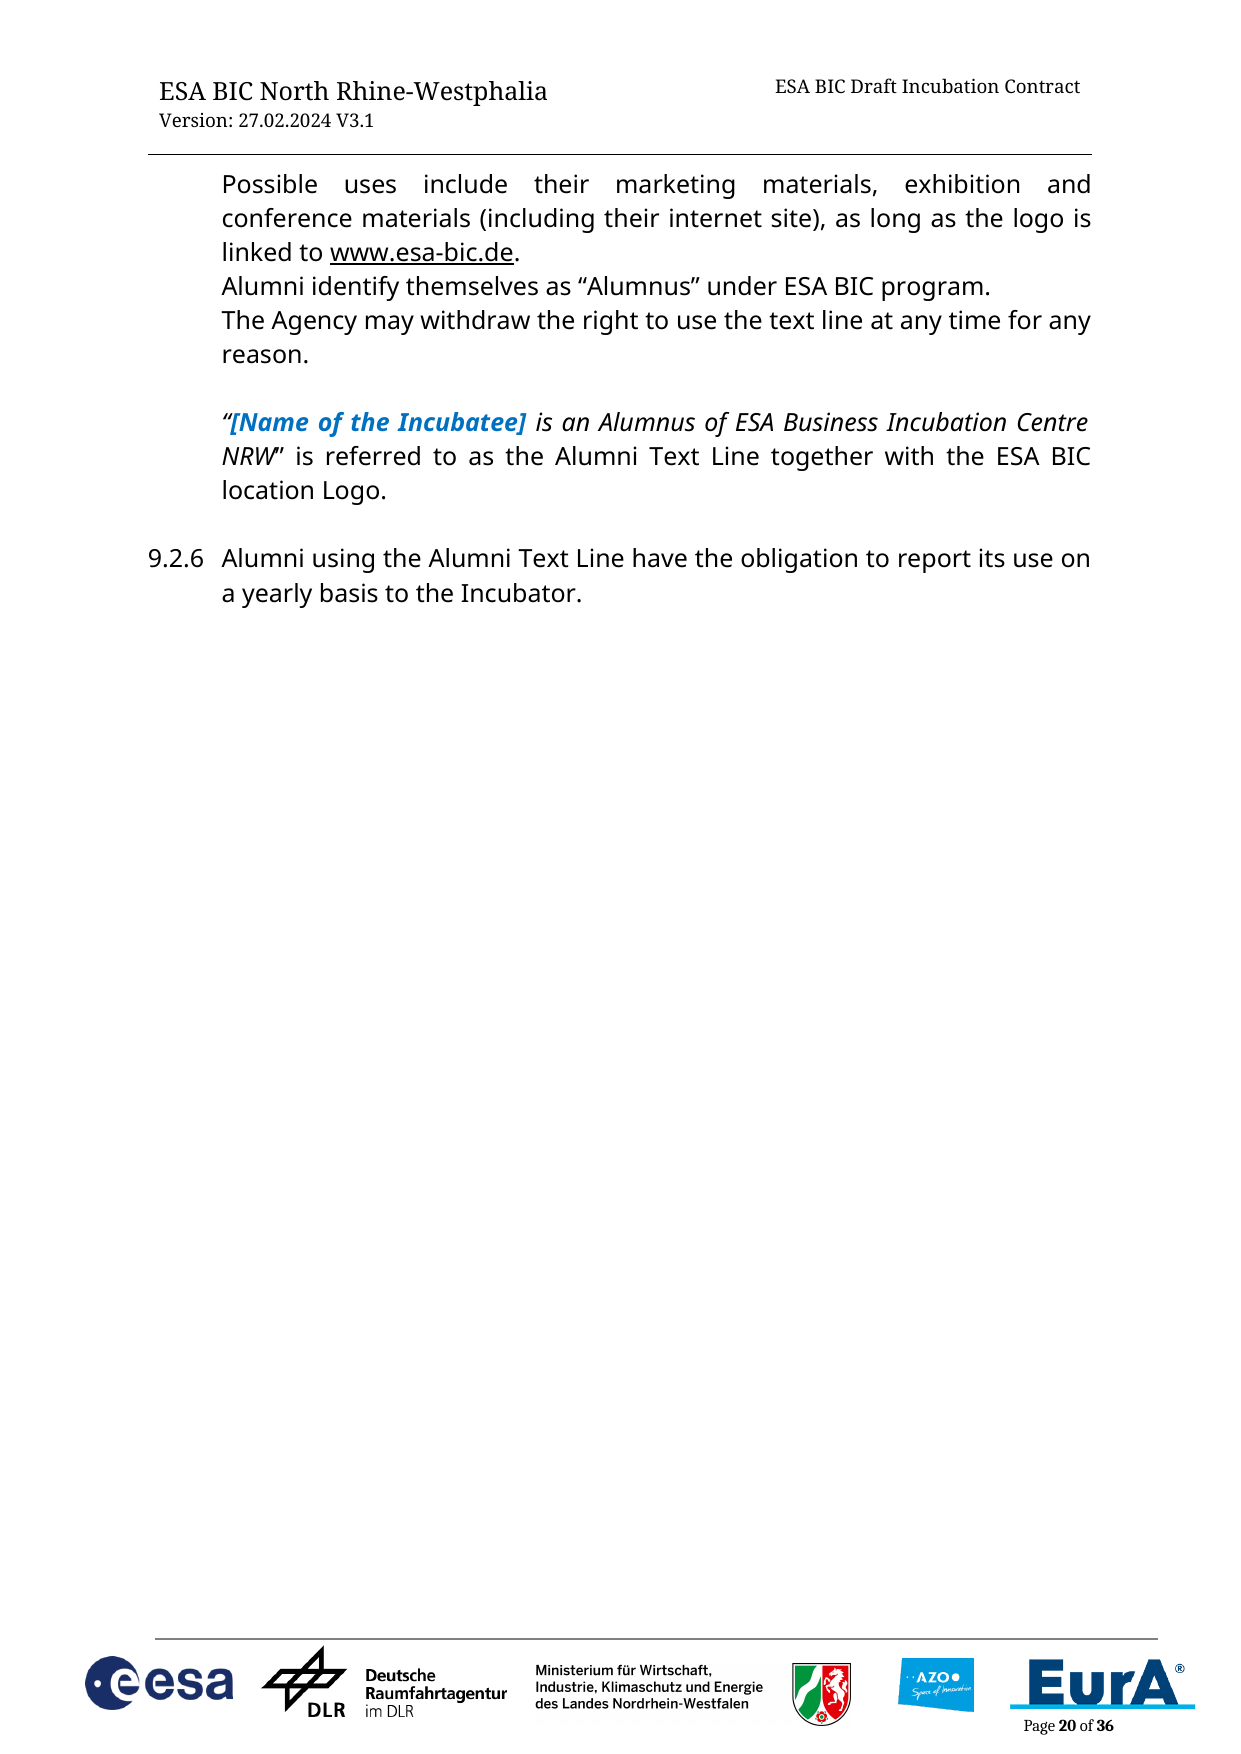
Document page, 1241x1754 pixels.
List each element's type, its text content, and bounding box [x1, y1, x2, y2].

text The Agency may withdraw the right to use the text line at any time for any reason. [221, 303, 1093, 371]
picture [1008, 1658, 1196, 1709]
text Possible uses include their marketing materials, exhibition and conference materials (including their internet site), as long as the logo is linked to www.esa-bic.de. [221, 166, 1093, 269]
text “[Name of the Incubatee] is an Alumnus of ESA Business Incubation Centre NRW” is referred to as the Alumni Text Line together with the ESA BIC location Logo. [221, 405, 1093, 507]
picture [535, 1663, 851, 1726]
text 9.2.6 Alumni using the Alumni Text Line have the obligation to report its use on a yearly basis to the Incubator. [148, 541, 1093, 609]
picture [898, 1705, 959, 1712]
picture [920, 1673, 925, 1681]
picture [261, 1645, 507, 1717]
picture [85, 1656, 233, 1710]
text Alumni identify themselves as “Alumnus” under ESA BIC program. [221, 269, 1093, 303]
